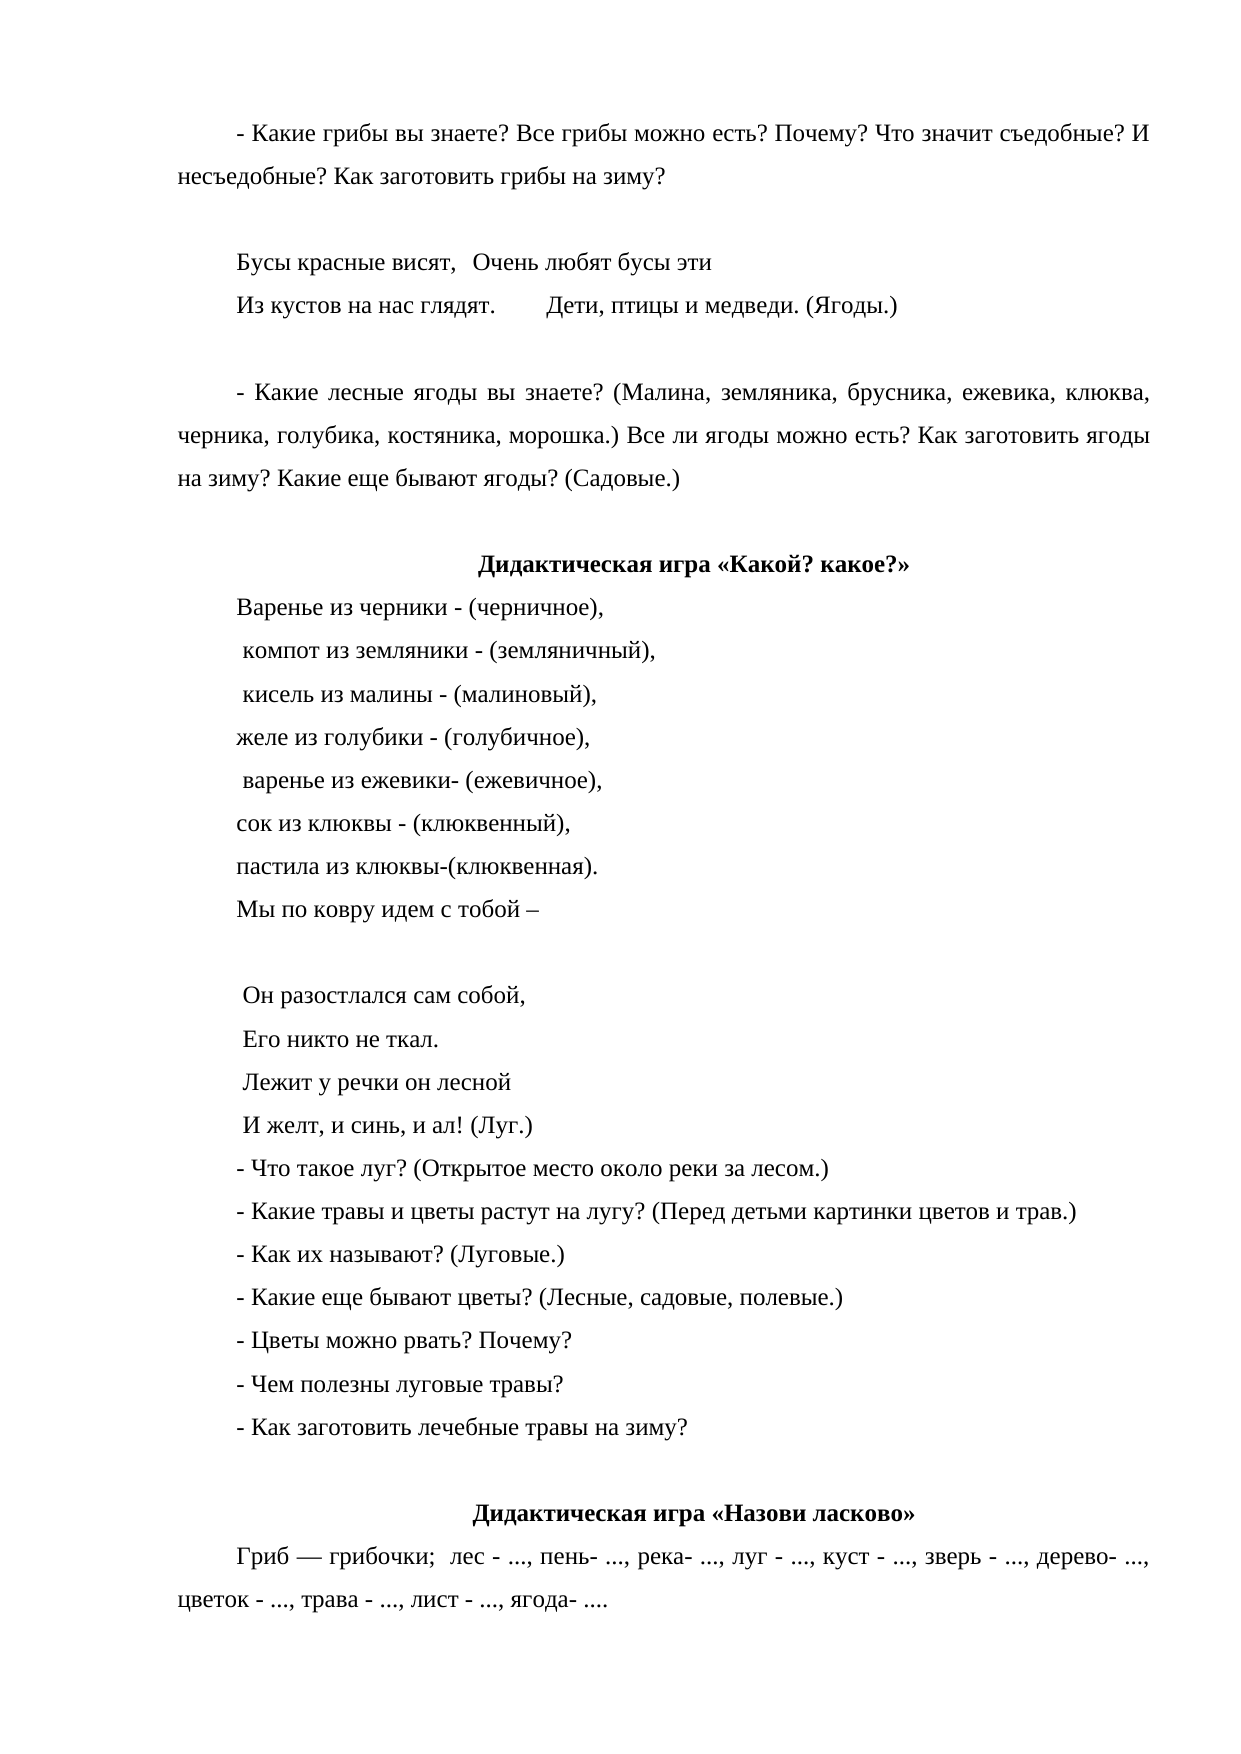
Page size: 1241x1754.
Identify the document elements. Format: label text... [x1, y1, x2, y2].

text Он разостлался сам собой, [177, 981, 1152, 1009]
text пастила из клюквы-(клюквенная). [177, 851, 1152, 880]
text - Чем полезны луговые травы? [177, 1369, 1152, 1397]
text - Цветы можно рвать? Почему? [177, 1326, 1152, 1354]
text И желт, и синь, и ал! (Луг.) [177, 1110, 1152, 1139]
text сок из клюквы - (клюквенный), [177, 808, 1152, 837]
text кисель из малины - (малиновый), [177, 679, 1152, 707]
text желе из голубики - (голубичное), [177, 722, 1152, 751]
text - Какие лесные ягоды вы знаете? (Малина, земляника, брусника, ежевика, клюква, черника, голубика, костяника, морошка.) Все ли ягоды можно есть? Как заготовить ягоды на зиму? Какие еще бывают ягоды? (Садовые.) [177, 377, 1152, 492]
text - Какие травы и цветы растут на лугу? (Перед детьми картинки цветов и трав.) [177, 1196, 1152, 1225]
text компот из земляники - (земляничный), [177, 636, 1152, 664]
text Из кустов на нас глядят. Дети, птицы и медведи. (Ягоды.) [177, 291, 1152, 319]
text Бусы красные висят, Очень любят бусы эти [177, 247, 1152, 276]
text Мы по ковру идем с тобой – [177, 894, 1152, 923]
text - Как заготовить лечебные травы на зиму? [177, 1412, 1152, 1441]
text Его никто не ткал. [177, 1024, 1152, 1052]
text варенье из ежевики- (ежевичное), [177, 765, 1152, 794]
text Дидактическая игра «Назови ласково» [177, 1498, 1152, 1527]
text - Какие грибы вы знаете? Все грибы можно есть? Почему? Что значит съедобные? И несъедобные? Как заготовить грибы на зиму? [177, 118, 1152, 190]
text Лежит у речки он лесной [177, 1067, 1152, 1096]
text Гриб — грибочки; лес - ..., пень- ..., река- ..., луг - ..., куст - ..., зверь - ..., дерево- ..., цветок - ..., трава - ..., лист - ..., ягода- .... [177, 1541, 1152, 1613]
text Дидактическая игра «Какой? какое?» [177, 549, 1152, 578]
text Варенье из черники - (черничное), [177, 592, 1152, 621]
text - Что такое луг? (Открытое место около реки за лесом.) [177, 1153, 1152, 1182]
text - Какие еще бывают цветы? (Лесные, садовые, полевые.) [177, 1282, 1152, 1311]
text - Как их называют? (Луговые.) [177, 1239, 1152, 1268]
